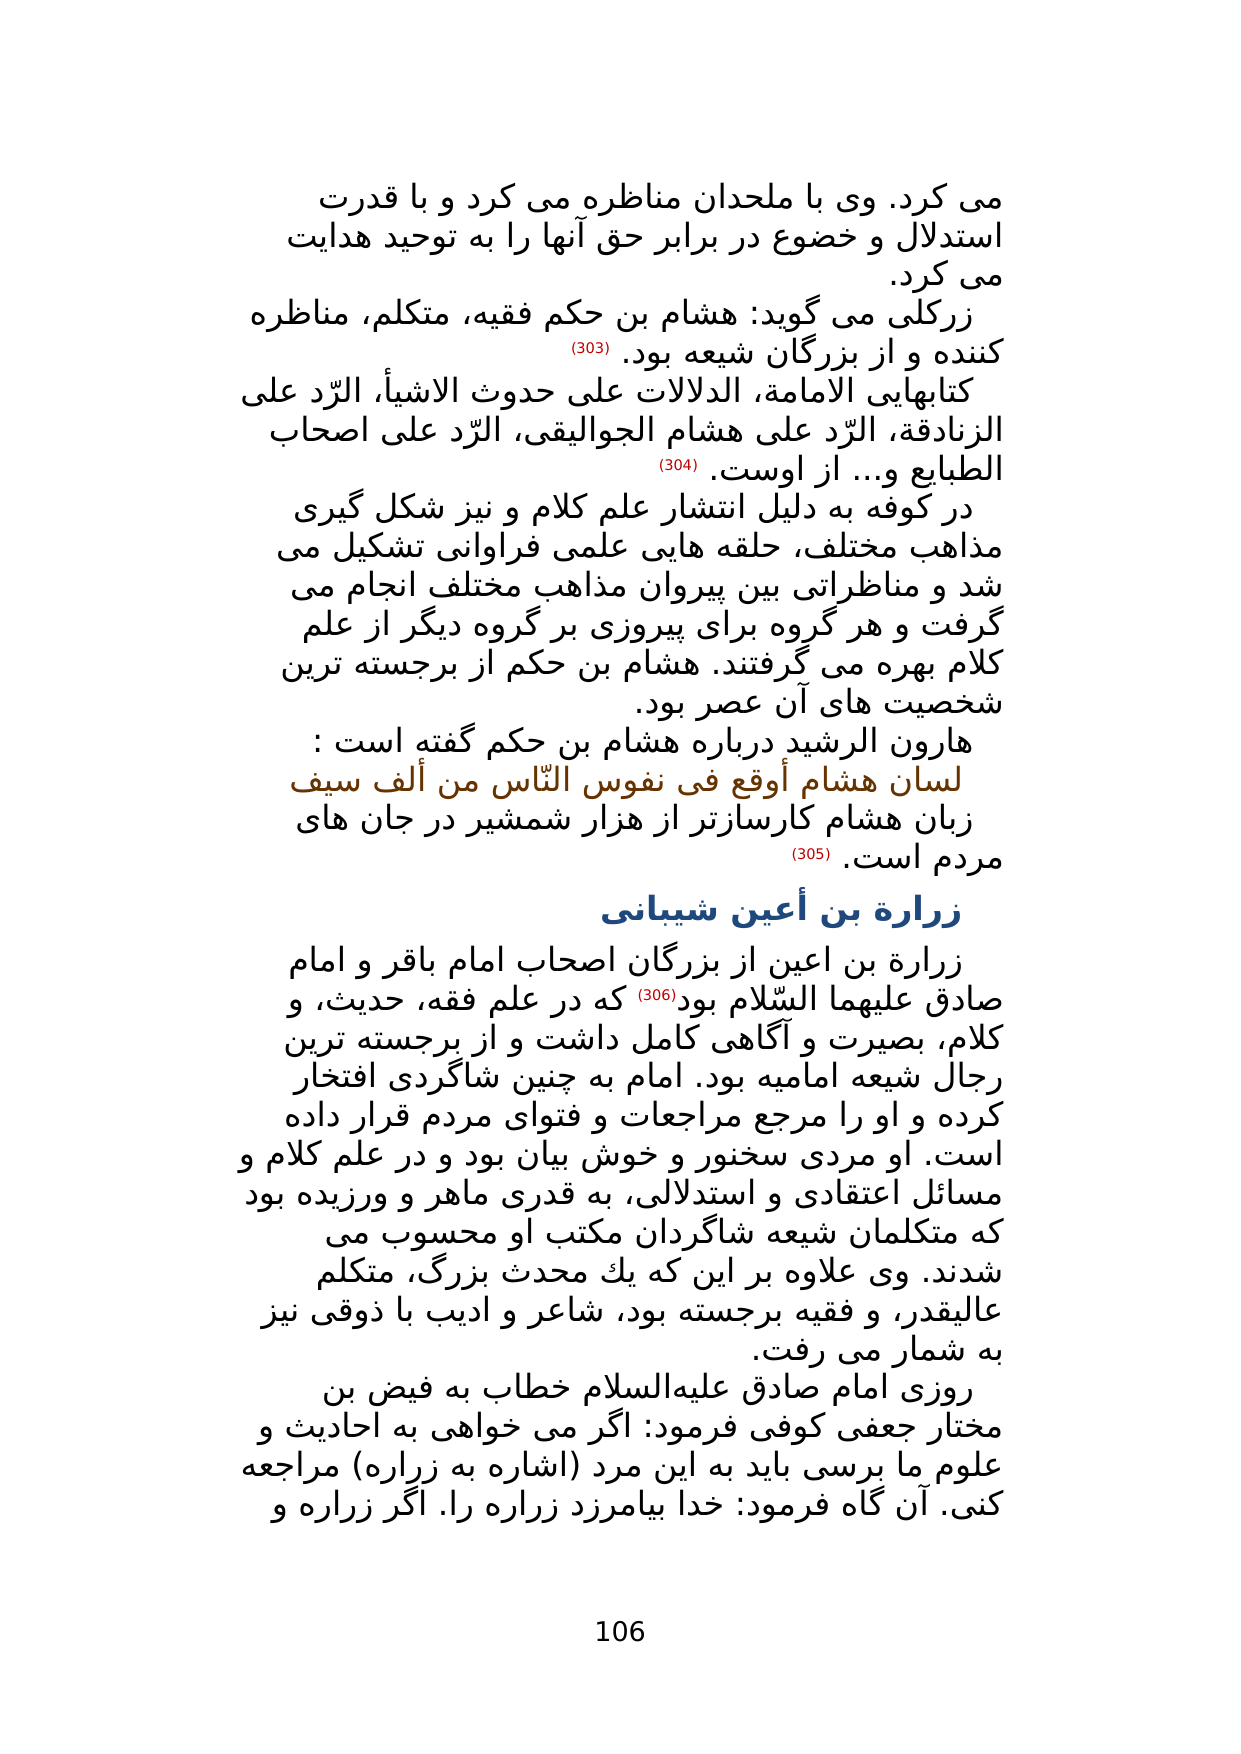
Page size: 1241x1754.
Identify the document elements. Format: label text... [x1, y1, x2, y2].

text لسان هشام أوقع فى نفوس النّاس من ألف سيف [236, 760, 1004, 799]
text زبان هشام كارسازتر از هزار شمشير در جان هاى مردم است. (305) [236, 799, 1004, 877]
text كتابهايى الامامة، الدلالات على حدوث الاشيأ، الرّد على الزنادقة، الرّد على هشام الجواليقى، الرّد على اصحاب الطبايع و... از اوست. (304) [236, 371, 1004, 488]
text زرارة بن اعين از بزرگان اصحاب امام باقر و امام صادق عليهما السّلام بود(306) كه در علم فقه، حديث، و كلام، بصيرت و آگاهى كامل داشت و از برجسته ترين رجال شيعه اماميه بود. امام به چنين شاگردى افتخار كرده و او را مرجع مراجعات و فتواى مردم قرار داده است. او مردى سخنور و خوش بيان بود و در علم كلام و مسائل اعتقادى و استدلالى، به قدرى ماهر و ورزيده بود كه متكلمان شيعه شاگردان مكتب او محسوب مى شدند. وى علاوه بر اين كه يك محدث بزرگ، متكلم عاليقدر، و فقيه برجسته بود، شاعر و اديب با ذوقى نيز به شمار مى رفت. [236, 940, 1004, 1368]
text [236, 1368, 1004, 1523]
text زركلى مى گويد: هشام بن حكم فقيه، متكلم، مناظره كننده و از بزرگان شيعه بود. (303) [236, 294, 1004, 371]
text هارون الرشيد درباره هشام بن حكم گفته است : [236, 721, 1004, 760]
text در كوفه به دليل انتشار علم كلام و نيز شكل گيرى مذاهب مختلف، حلقه هايى علمى فراوانى تشكيل مى شد و مناظراتى بين پيروان مذاهب مختلف انجام مى گرفت و هر گروه براى پيروزى بر گروه ديگر از علم كلام بهره مى گرفتند. هشام بن حكم از برجسته ترين شخصيت هاى آن عصر بود. [236, 488, 1004, 721]
subtitle زرارة بن أعين شيبانى [236, 889, 1004, 928]
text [236, 177, 1004, 294]
